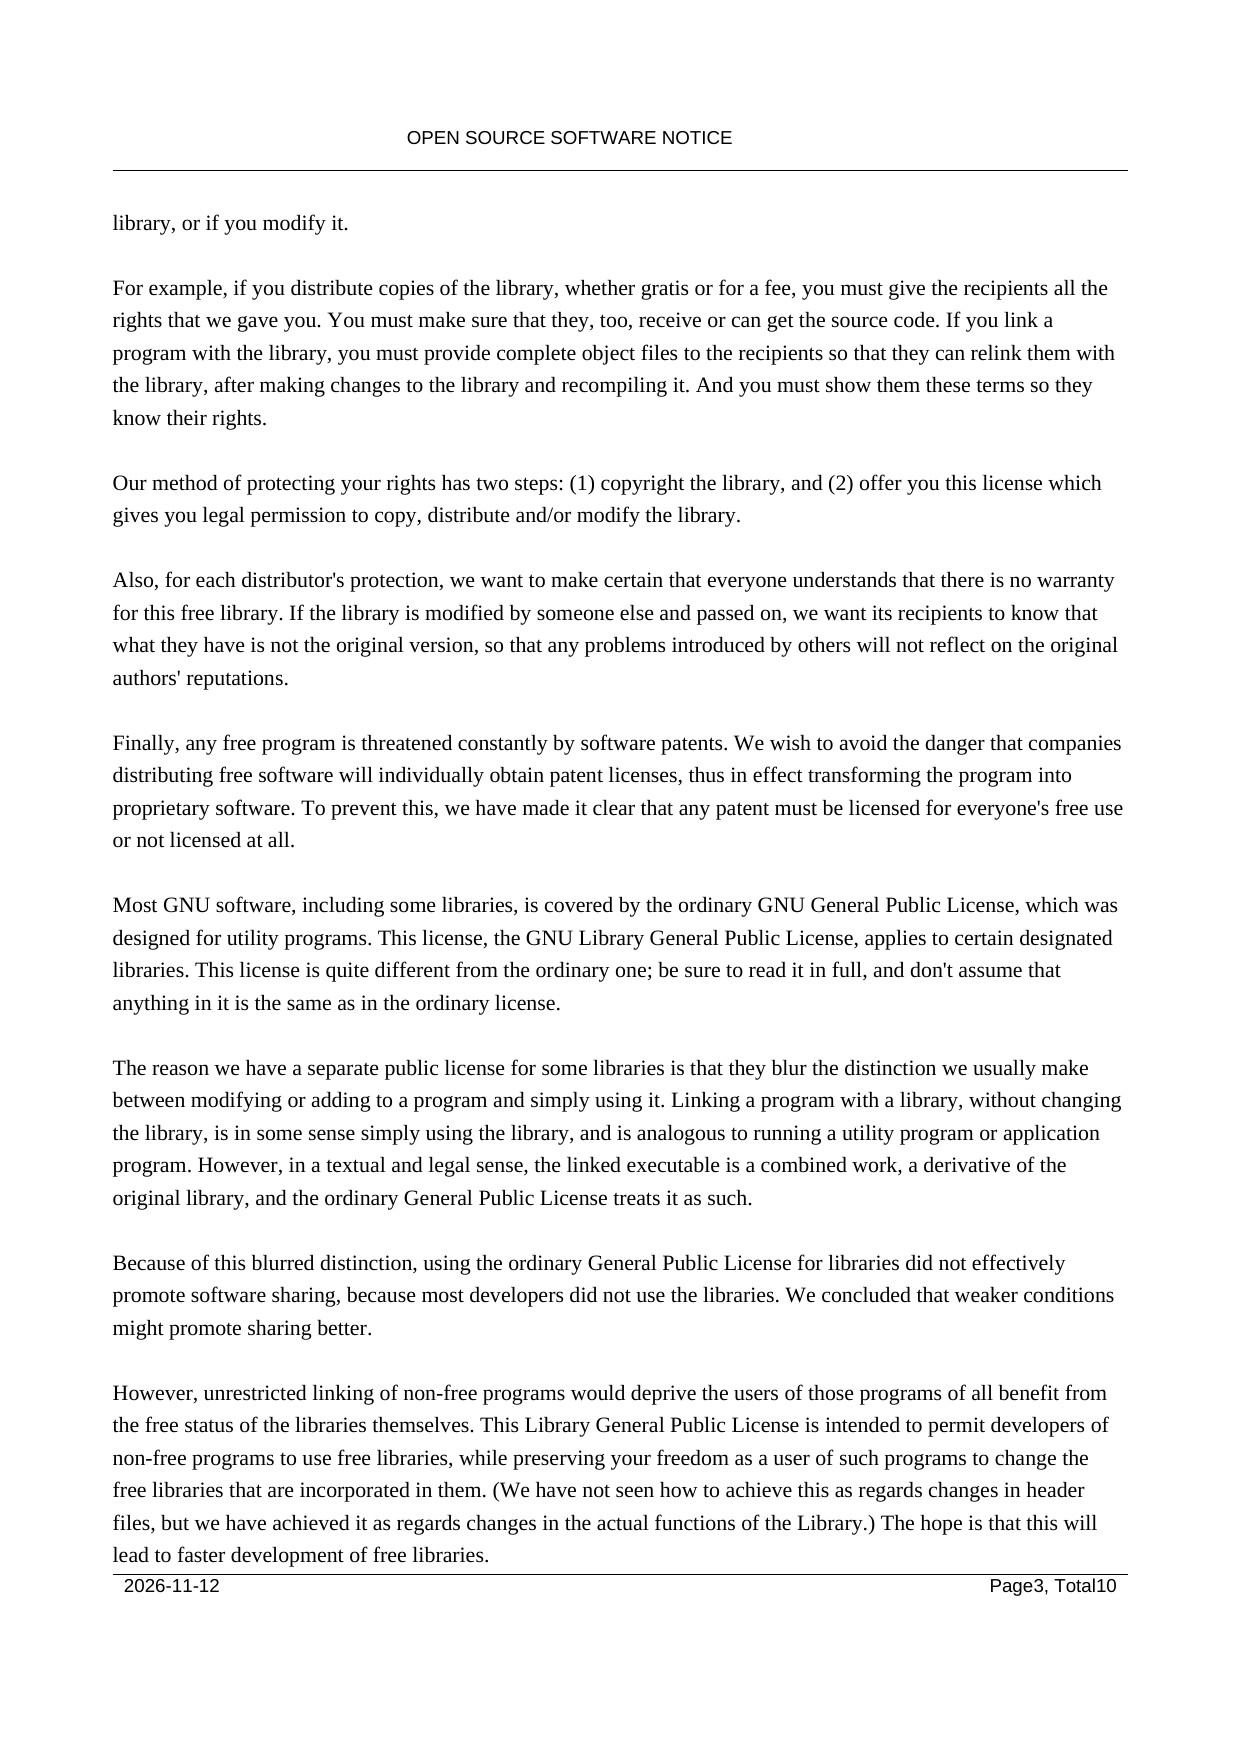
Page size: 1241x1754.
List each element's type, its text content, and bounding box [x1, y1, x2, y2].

text Most GNU software, including some libraries, is covered by the ordinary GNU General Public License, which was designed for utility programs. This license, the GNU Library General Public License, applies to certain designated libraries. This license is quite different from the ordinary one; be sure to read it in full, and don't assume that anything in it is the same as in the ordinary license. [112, 889, 1128, 1019]
text Because of this blurred distinction, using the ordinary General Public License for libraries did not effectively promote software sharing, because most developers did not use the libraries. We concluded that weaker conditions might promote sharing better. [112, 1246, 1128, 1344]
text The reason we have a separate public license for some libraries is that they blur the distinction we usually make between modifying or adding to a program and simply using it. Linking a program with a library, without changing the library, is in some sense simply using the library, and is analogous to running a utility program or application program. However, in a textual and legal sense, the linked executable is a combined work, a derivative of the original library, and the ordinary General Public License treats it as such. [112, 1051, 1128, 1214]
text Our method of protecting your rights has two steps: (1) copyright the library, and (2) offer you this license which gives you legal permission to copy, distribute and/or modify the library. [112, 466, 1128, 531]
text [112, 206, 1128, 239]
text For example, if you distribute copies of the library, whether gratis or for a fee, you must give the recipients all the rights that we gave you. You must make sure that they, too, receive or can get the source code. If you link a program with the library, you must provide complete object files to the recipients so that they can relink them with the library, after making changes to the library and recompiling it. And you must show them these terms so they know their rights. [112, 271, 1128, 434]
text However, unrestricted linking of non-free programs would deprive the users of those programs of all benefit from the free status of the libraries themselves. This Library General Public License is intended to permit developers of non-free programs to use free libraries, while preserving your freedom as a user of such programs to change the free libraries that are incorporated in them. (We have not seen how to achieve this as regards changes in header files, but we have achieved it as regards changes in the actual functions of the Library.) The hope is that this will lead to faster development of free libraries. [112, 1376, 1128, 1571]
text Finally, any free program is threatened constantly by software patents. We wish to avoid the danger that companies distributing free software will individually obtain patent licenses, thus in effect transforming the program into proprietary software. To prevent this, we have made it clear that any patent must be licensed for everyone's free use or not licensed at all. [112, 726, 1128, 856]
text Also, for each distributor's protection, we want to make certain that everyone understands that there is no warranty for this free library. If the library is modified by someone else and passed on, we want its recipients to know that what they have is not the original version, so that any problems introduced by others will not reflect on the original authors' reputations. [112, 564, 1128, 694]
